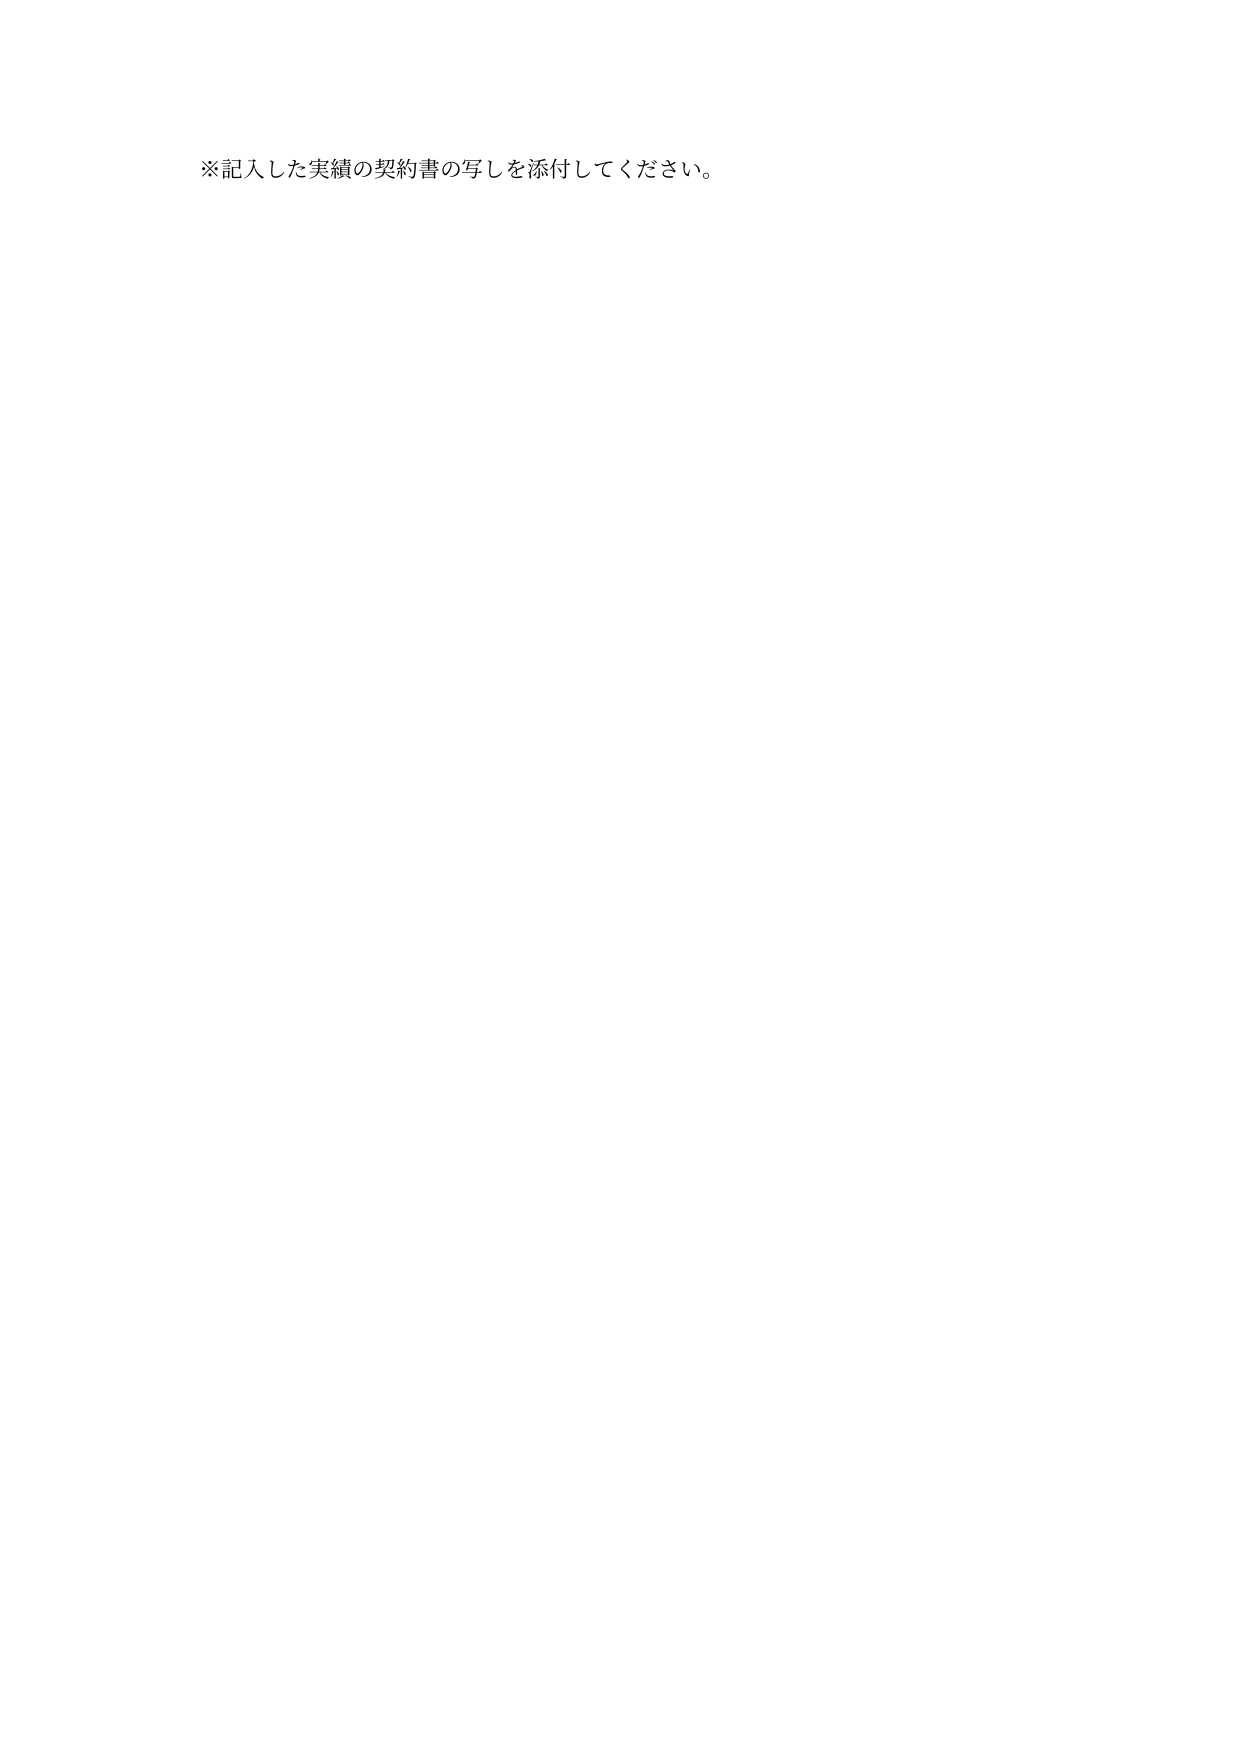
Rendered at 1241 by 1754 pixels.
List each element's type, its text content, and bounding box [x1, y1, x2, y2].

text ※記入した実績の契約書の写しを添付してください。 [177, 150, 1063, 187]
